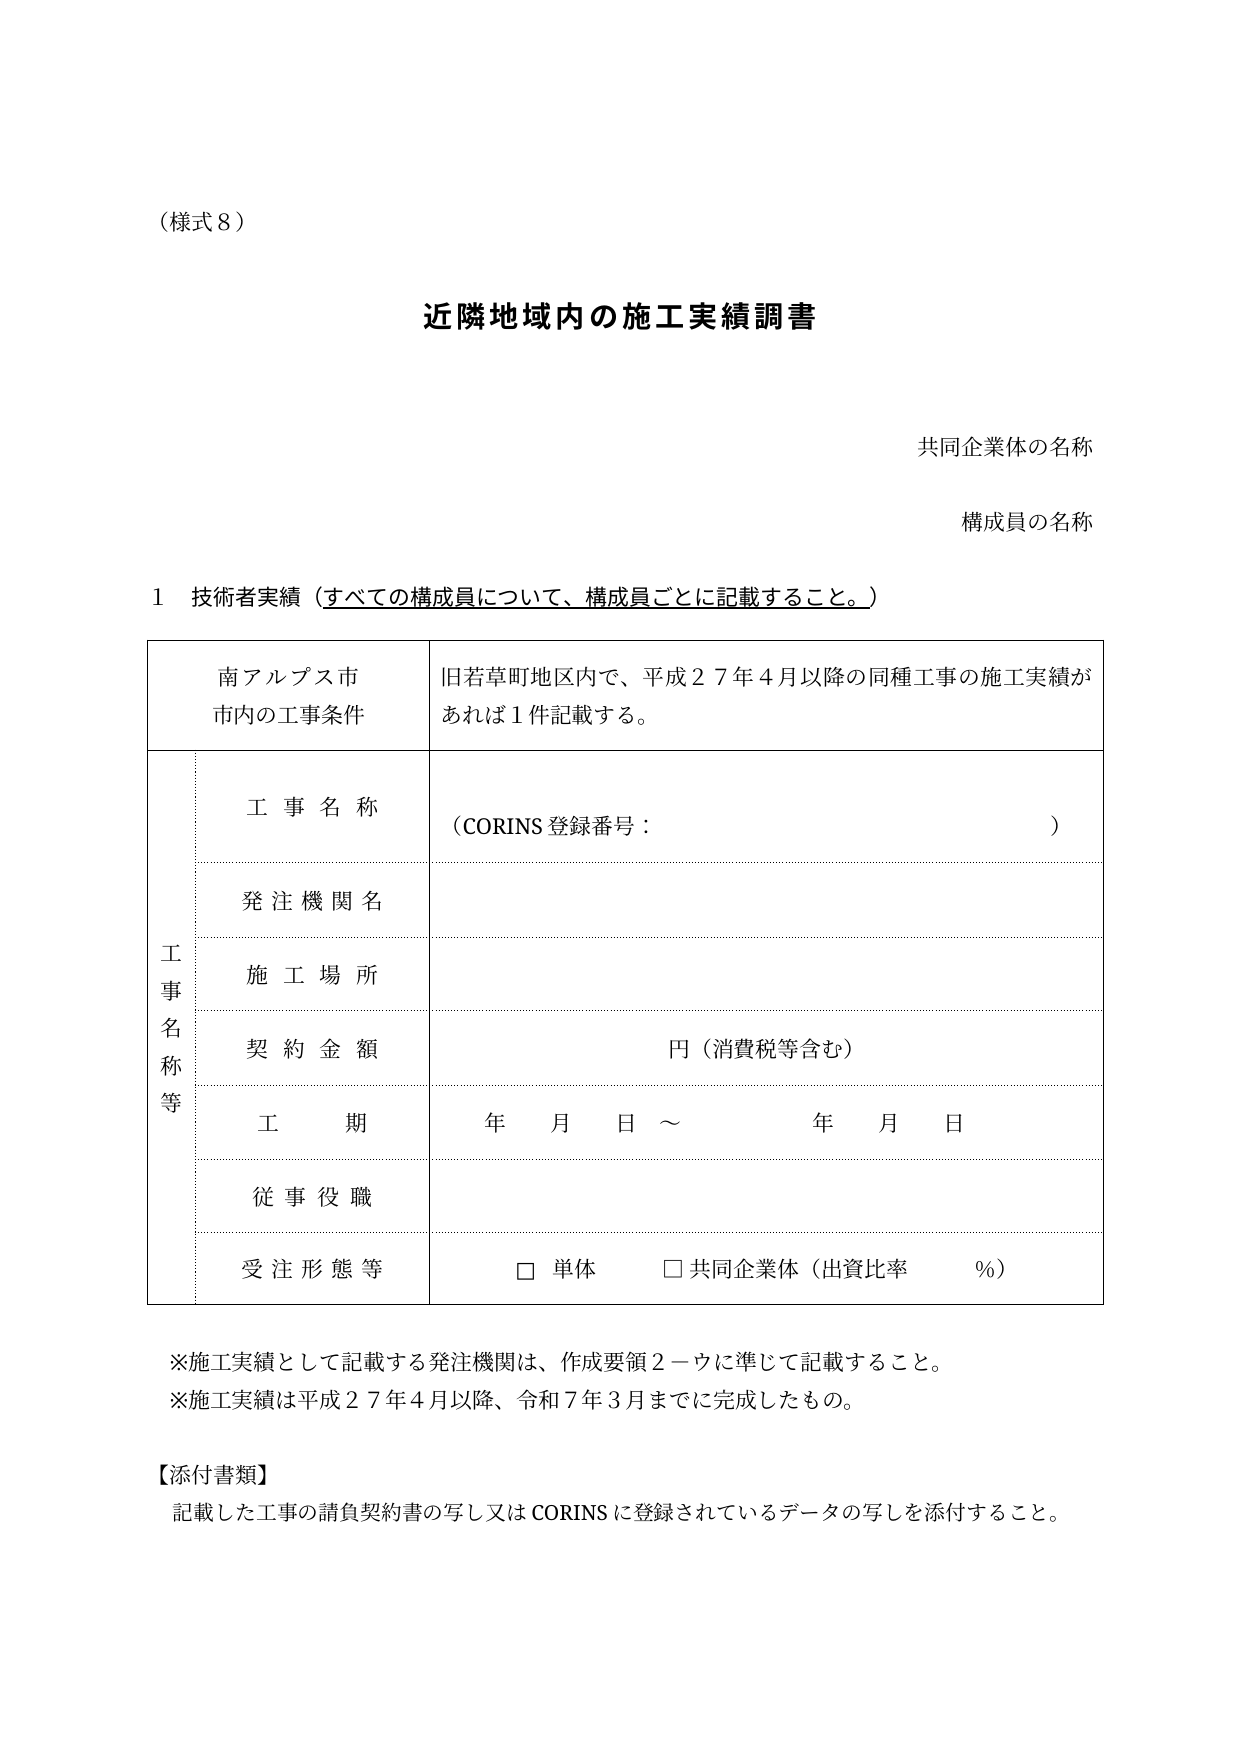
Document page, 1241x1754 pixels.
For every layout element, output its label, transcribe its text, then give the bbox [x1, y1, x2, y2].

text 近隣地域内の施工実績調書 [148, 277, 1092, 352]
text ※施工実績として記載する発注機関は、作成要領２－ウに準じて記載すること。 [148, 1343, 1092, 1380]
text （様式８） [148, 202, 1092, 239]
text 共同企業体の名称 [148, 427, 1092, 464]
table_cell 受注形態等 [195, 1232, 429, 1304]
text 記載した工事の請負契約書の写し又はCORINSに登録されているデータの写しを添付すること。 [173, 1493, 1092, 1530]
table_cell [430, 1159, 1103, 1232]
table_cell 契約金額 [195, 1010, 429, 1085]
table_cell 従事役職 [195, 1159, 429, 1232]
text １ 技術者実績（すべての構成員について、構成員ごとに記載すること。） [148, 577, 1092, 614]
table_cell 円（消費税等含む） [430, 1010, 1103, 1085]
table_cell 単体 □ 共同企業体（出資比率 ％） [430, 1232, 1103, 1304]
table_header 南アルプス市 市内の工事条件 [148, 641, 429, 749]
table_cell 工期 [195, 1085, 429, 1158]
table_header 旧若草町地区内で、平成２７年４月以降の同種工事の施工実績があれば１件記載する。 [430, 641, 1103, 749]
table_cell [430, 937, 1103, 1010]
table_cell 工事名称 [195, 751, 429, 862]
text ※施工実績は平成２７年４月以降、令和７年３月までに完成したもの。 [148, 1380, 1092, 1418]
text 【添付書類】 [148, 1455, 1092, 1493]
table_cell （CORINS登録番号： ） [430, 751, 1103, 862]
table_cell 施工場所 [195, 937, 429, 1010]
table_cell 発注機関名 [195, 862, 429, 937]
table_cell 年 月 日 ～ 年 月 日 [430, 1085, 1103, 1158]
table_cell 工事名称等 [148, 751, 195, 1304]
table_cell [430, 862, 1103, 937]
text 構成員の名称 [148, 502, 1092, 539]
